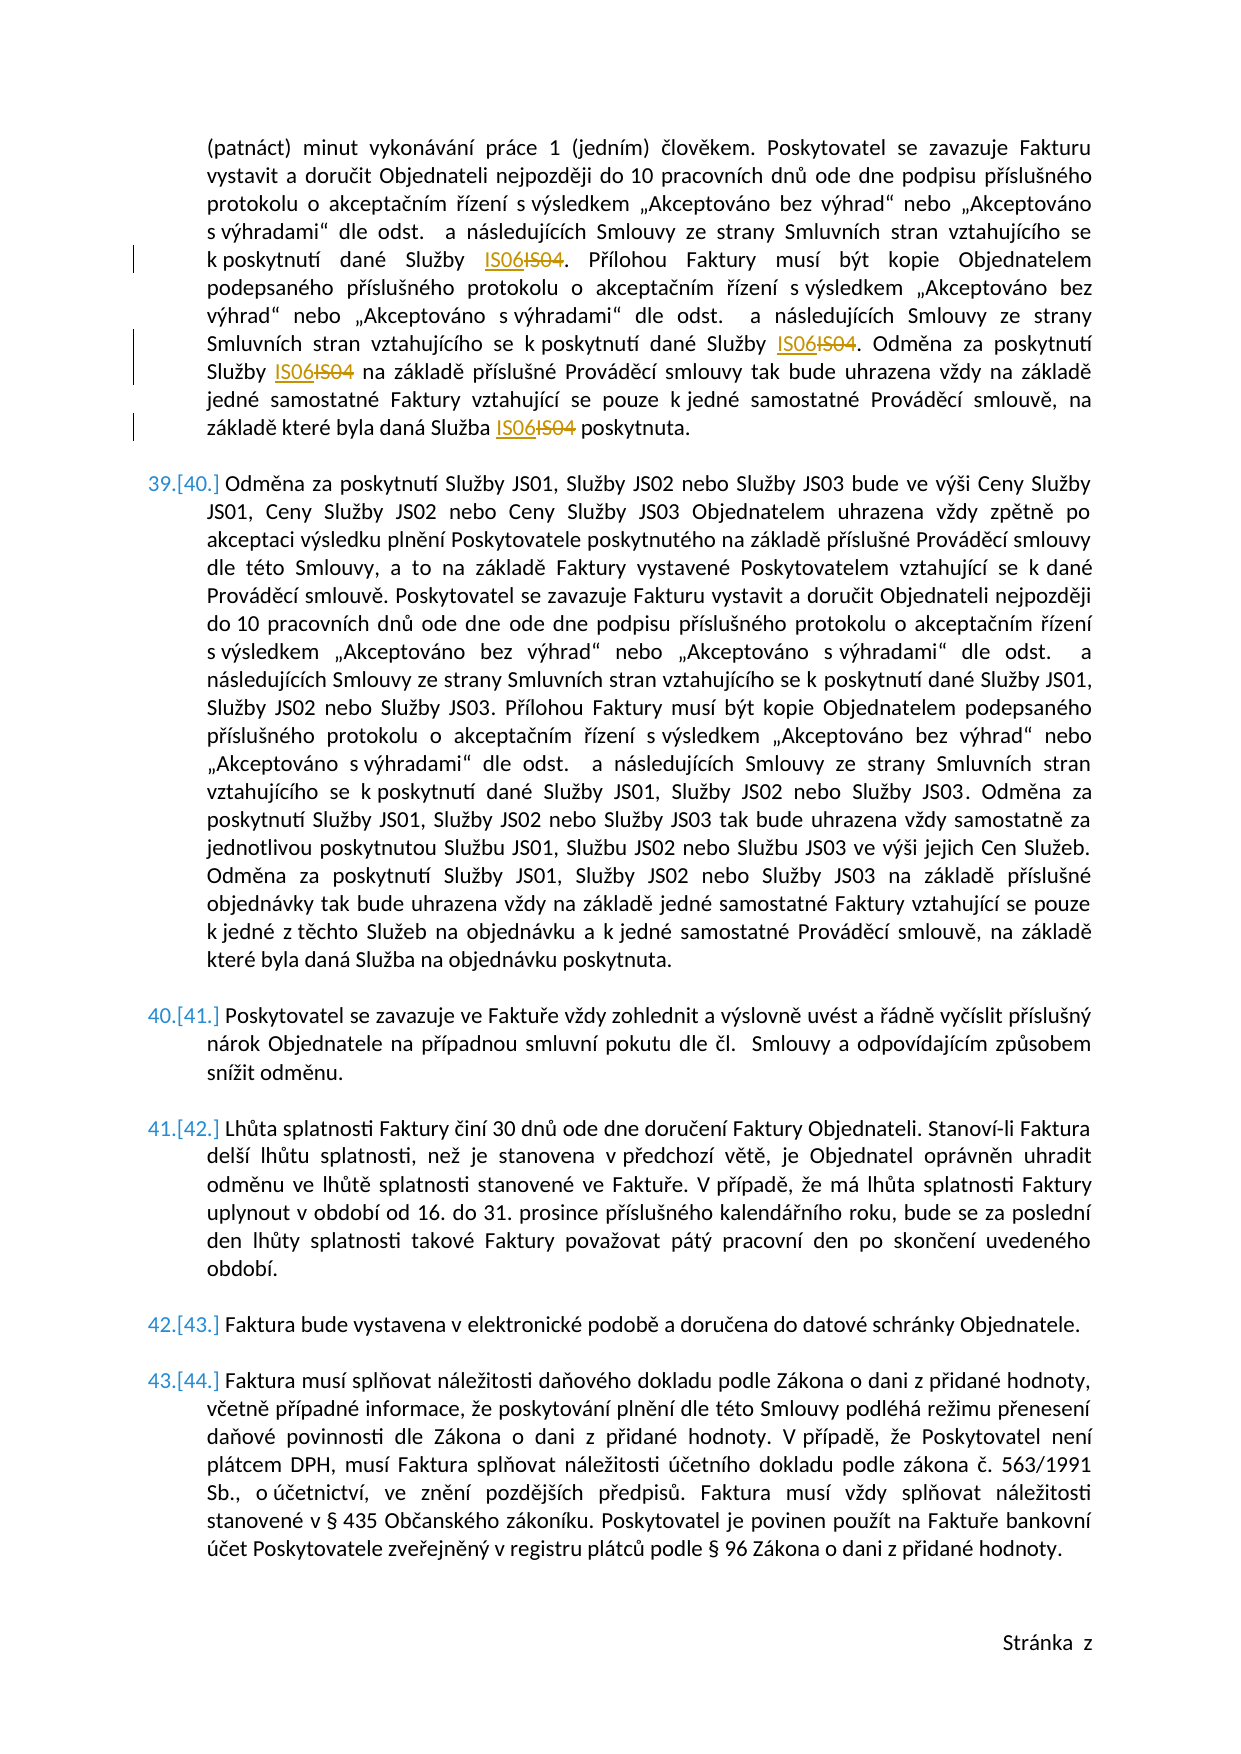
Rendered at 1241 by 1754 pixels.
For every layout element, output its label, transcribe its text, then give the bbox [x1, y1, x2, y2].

text Faktura bude vystavena v elektronické podobě a doručena do datové schránky Objednatele. [148, 1310, 1093, 1338]
text Faktura musí splňovat náležitosti daňového dokladu podle Zákona o dani z přidané hodnoty, včetně případné informace, že poskytování plnění dle této Smlouvy podléhá režimu přenesení daňové povinnosti dle Zákona o dani z přidané hodnoty. V případě, že Poskytovatel není plátcem DPH, musí Faktura splňovat náležitosti účetního dokladu podle zákona č. 563/1991 Sb., o účetnictví, ve znění pozdějších předpisů. Faktura musí vždy splňovat náležitosti stanovené v § 435 Občanského zákoníku. Poskytovatel je povinen použít na Faktuře bankovní účet Poskytovatele zveřejněný v registru plátců podle § 96 Zákona o dani z přidané hodnoty. [148, 1366, 1093, 1562]
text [148, 133, 1093, 441]
text Lhůta splatnosti Faktury činí 30 dnů ode dne doručení Faktury Objednateli. Stanoví-li Faktura delší lhůtu splatnosti, než je stanovena v předchozí větě, je Objednatel oprávněn uhradit odměnu ve lhůtě splatnosti stanovené ve Faktuře. V případě, že má lhůta splatnosti Faktury uplynout v období od 16. do 31. prosince příslušného kalendářního roku, bude se za poslední den lhůty splatnosti takové Faktury považovat pátý pracovní den po skončení uvedeného období. [148, 1114, 1093, 1282]
text Odměna za poskytnutí Služby JS01, Služby JS02 nebo Služby JS03 bude ve výši Ceny Služby JS01, Ceny Služby JS02 nebo Ceny Služby JS03 Objednatelem uhrazena vždy zpětně po akceptaci výsledku plnění Poskytovatele poskytnutého na základě příslušné Prováděcí smlouvy dle této Smlouvy, a to na základě Faktury vystavené Poskytovatelem vztahující se k dané Prováděcí smlouvě. Poskytovatel se zavazuje Fakturu vystavit a doručit Objednateli nejpozději do 10 pracovních dnů ode dne ode dne podpisu příslušného protokolu o akceptačním řízení s výsledkem „Akceptováno bez výhrad“ nebo „Akceptováno s výhradami“ dle odst. 78 a následujících Smlouvy ze strany Smluvních stran vztahujícího se k poskytnutí dané Služby JS01, Služby JS02 nebo Služby JS03. Přílohou Faktury musí být kopie Objednatelem podepsaného příslušného protokolu o akceptačním řízení s výsledkem „Akceptováno bez výhrad“ nebo „Akceptováno s výhradami“ dle odst. 78 a následujících Smlouvy ze strany Smluvních stran vztahujícího se k poskytnutí dané Služby JS01, Služby JS02 nebo Služby JS03. Odměna za poskytnutí Služby JS01, Služby JS02 nebo Služby JS03 tak bude uhrazena vždy samostatně za jednotlivou poskytnutou Službu JS01, Službu JS02 nebo Službu JS03 ve výši jejich Cen Služeb. Odměna za poskytnutí Služby JS01, Služby JS02 nebo Služby JS03 na základě příslušné objednávky tak bude uhrazena vždy na základě jedné samostatné Faktury vztahující se pouze k jedné z těchto Služeb na objednávku a k jedné samostatné Prováděcí smlouvě, na základě které byla daná Služba na objednávku poskytnuta. [148, 469, 1093, 973]
text Poskytovatel se zavazuje ve Faktuře vždy zohlednit a výslovně uvést a řádně vyčíslit příslušný nárok Objednatele na případnou smluvní pokutu dle čl. XV Smlouvy a odpovídajícím způsobem snížit odměnu. [148, 1002, 1093, 1086]
